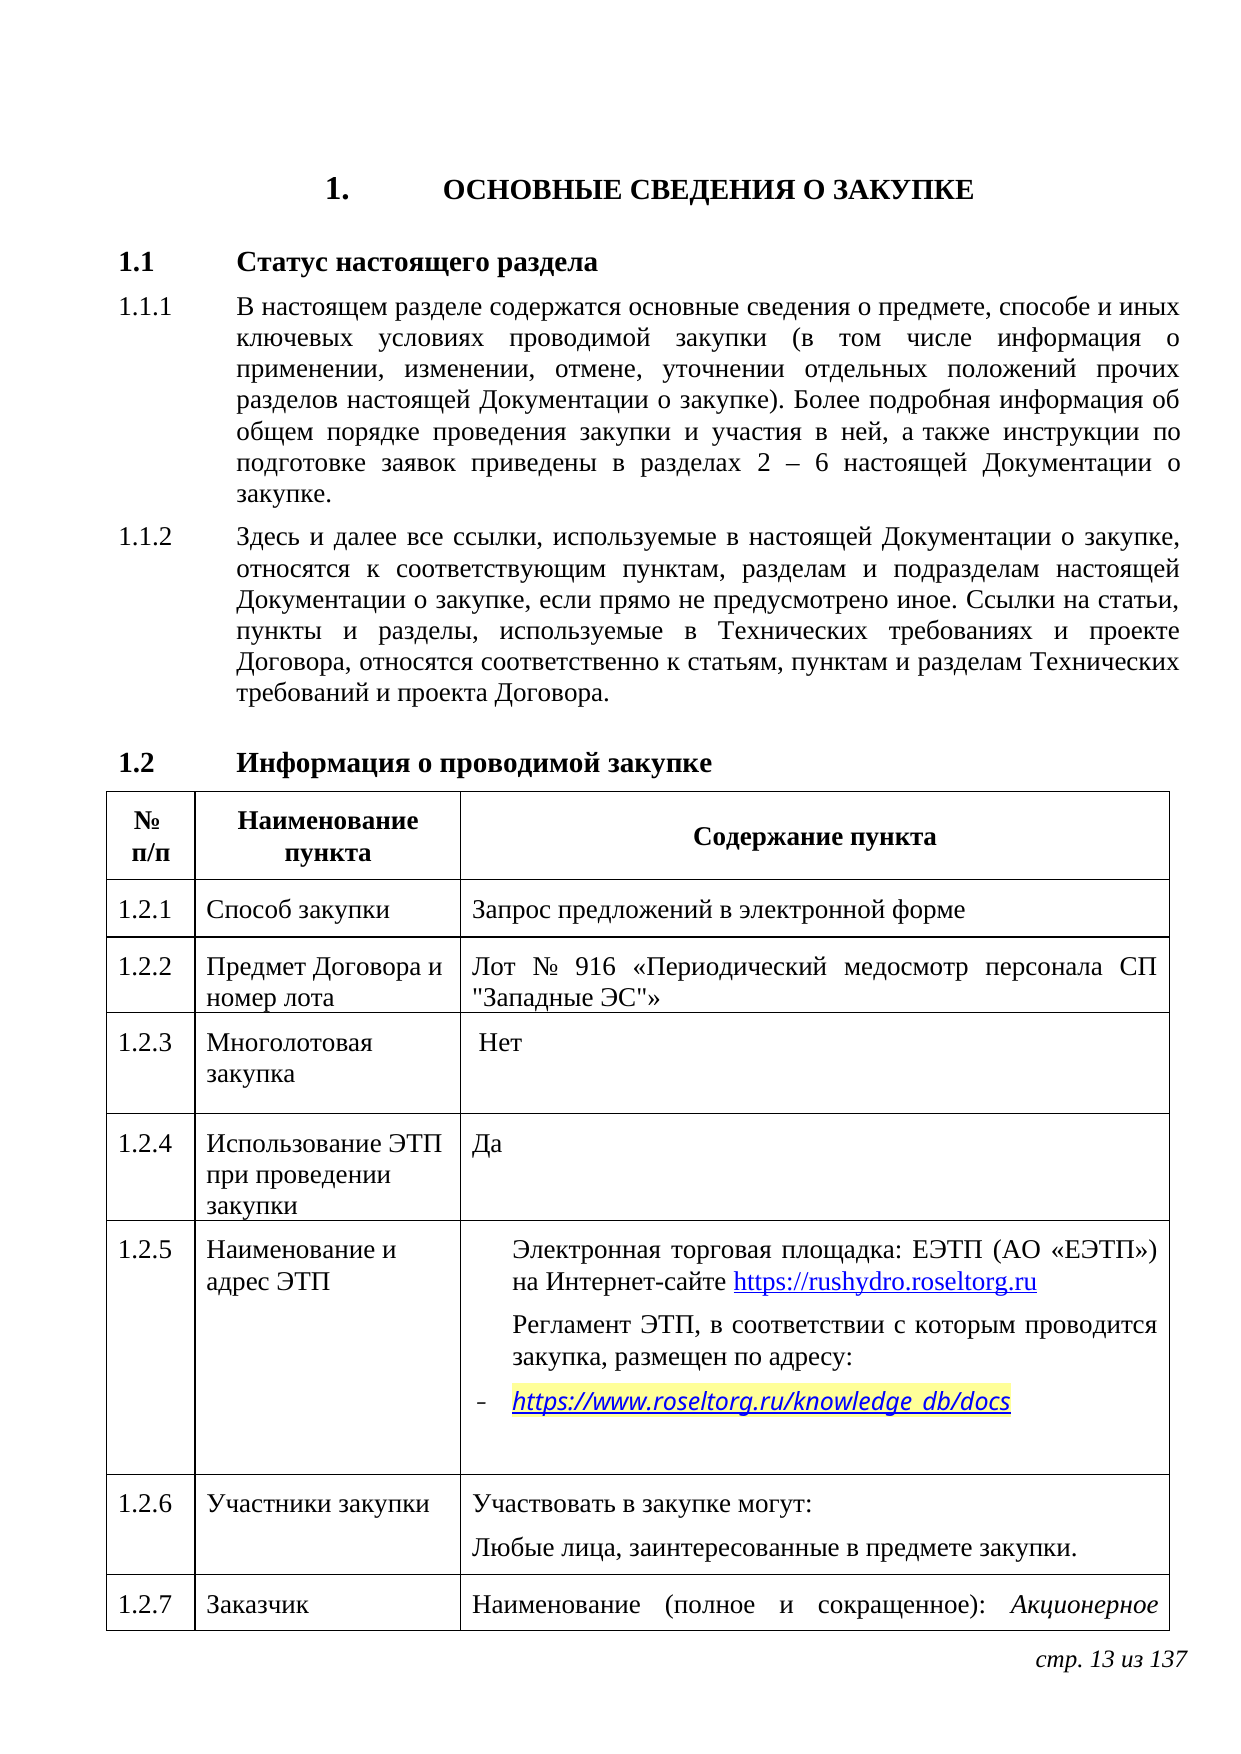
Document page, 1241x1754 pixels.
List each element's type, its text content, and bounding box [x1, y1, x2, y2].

table_cell Запрос предложений в электронной форме [461, 880, 1169, 936]
subtitle Информация о проводимой закупке [118, 745, 1181, 778]
table_cell Участвовать в закупке могут: Любые лица, заинтересованные в предмете закупки. [461, 1475, 1169, 1574]
table_cell [107, 938, 194, 1012]
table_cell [461, 1575, 1169, 1630]
table_cell Нет [461, 1013, 1169, 1113]
table_cell [107, 1221, 194, 1473]
table_cell Использование ЭТП при проведении закупки [196, 1114, 460, 1220]
table_cell [107, 1114, 194, 1220]
subtitle Статус настоящего раздела [118, 244, 1181, 277]
list В настоящем разделе содержатся основные сведения о предмете, способе и иных ключевых условиях проводимой закупки (в том числе информация о применении, изменении, отмене, уточнении отдельных положений прочих разделов настоящей Документации о закупке). Более подробная информация об общем порядке проведения закупки и участия в ней, а также инструкции по подготовке заявок приведены в разделах 2 – 6 настоящей Документации о закупке. [118, 290, 1181, 508]
table_cell [107, 1575, 194, 1630]
table_cell Способ закупки [196, 880, 460, 936]
table_cell Наименование и адрес ЭТП [196, 1221, 460, 1473]
table_cell Лот № 916 «Периодический медосмотр персонала СП "Западные ЭС"» [461, 938, 1169, 1012]
table_cell [107, 1475, 194, 1574]
table_cell [107, 880, 194, 936]
table_cell Да [461, 1114, 1169, 1220]
table_header Содержание пункта [461, 792, 1169, 879]
table_cell Многолотовая закупка [196, 1013, 460, 1113]
table_cell Предмет Договора и номер лота [196, 938, 460, 1012]
table_cell Электронная торговая площадка: ЕЭТП (АО «ЕЭТП») на Интернет-сайте https://rushydro.roseltorg.ru Регламент ЭТП, в соответствии с которым проводится закупка, размещен по адресу: https://www.roseltorg.ru/knowledge_db/docs [461, 1221, 1169, 1473]
table_cell Участники закупки [196, 1475, 460, 1574]
table_header № п/п [107, 792, 194, 879]
text Здесь и далее все ссылки, используемые в настоящей Документации о закупке, относятся к соответствующим пунктам, разделам и подразделам настоящей Документации о закупке, если прямо не предусмотрено иное. Ссылки на статьи, пункты и разделы, используемые в Технических требованиях и проекте Договора, относятся соответственно к статьям, пунктам и разделам Технических требований и проекта Договора. [118, 521, 1181, 707]
table_header Наименование пункта [196, 792, 460, 879]
table_cell Заказчик [196, 1575, 460, 1630]
subtitle ОСНОВНЫЕ СВЕДЕНИЯ О ЗАКУПКЕ [118, 168, 1181, 206]
table_cell [107, 1013, 194, 1113]
